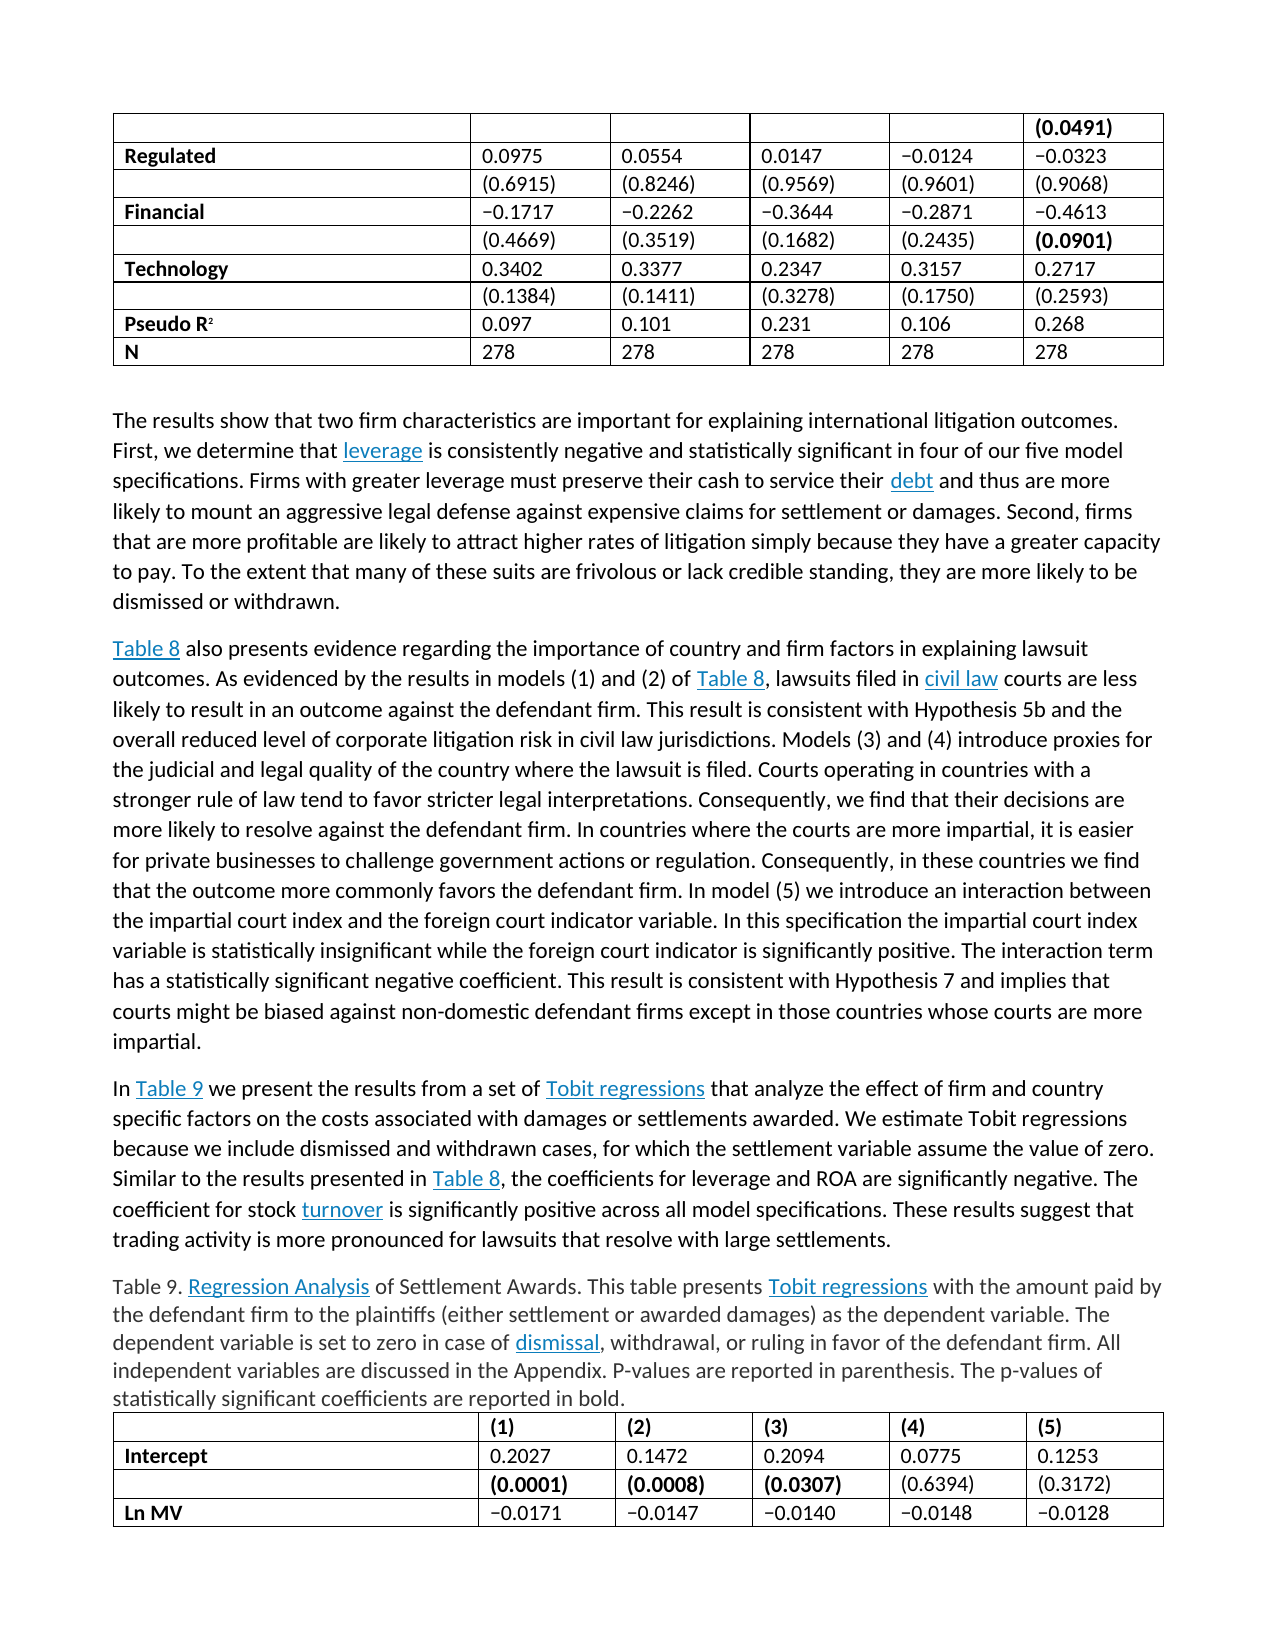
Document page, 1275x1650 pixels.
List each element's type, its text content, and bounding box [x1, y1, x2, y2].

table_cell (0.9068) [1024, 170, 1163, 197]
table_cell (0.2435) [890, 226, 1023, 254]
text In Table 9 we present the results from a set of Tobit regressions that analyze the effect of firm and country specific factors on the costs associated with damages or settlements awarded. We estimate Tobit regressions because we include dismissed and withdrawn cases, for which the settlement variable assume the value of zero. Similar to the results presented in Table 8, the coefficients for leverage and ROA are significantly negative. The coefficient for stock turnover is significantly positive across all model specifications. These results suggest that trading activity is more pronounced for lawsuits that resolve with large settlements. [112, 1074, 1162, 1253]
text The results show that two firm characteristics are important for explaining international litigation outcomes. First, we determine that leverage is consistently negative and statistically significant in four of our five model specifications. Firms with greater leverage must preserve their cash to service their debt and thus are more likely to mount an aggressive legal defense against expensive claims for settlement or damages. Second, firms that are more profitable are likely to attract higher rates of litigation simply because they have a greater capacity to pay. To the extent that many of these suits are frivolous or lack credible standing, they are more likely to be dismissed or withdrawn. [112, 406, 1162, 616]
table_cell Pseudo R2 [114, 310, 470, 337]
table_cell [890, 114, 1023, 142]
table_cell N [114, 338, 470, 364]
table_cell (0.9569) [751, 170, 889, 197]
table_cell (0.3172) [1027, 1470, 1163, 1498]
table_cell −0.0171 [479, 1499, 615, 1526]
table_cell (0.1682) [751, 226, 889, 254]
table_cell 278 [1024, 338, 1163, 364]
table_cell −0.2262 [611, 198, 749, 225]
table_cell 0.0975 [471, 143, 610, 169]
table_cell 0.097 [471, 310, 610, 337]
table_cell −0.4613 [1024, 198, 1163, 225]
table_header (5) [1027, 1413, 1163, 1441]
table_cell 278 [471, 338, 610, 364]
table_cell (0.0901) [1024, 226, 1163, 254]
table_cell 0.1472 [616, 1442, 752, 1469]
table_header (3) [753, 1413, 889, 1441]
table_cell 0.2347 [751, 255, 889, 281]
table_cell (0.4669) [471, 226, 610, 254]
table_cell (0.1750) [890, 283, 1023, 309]
table_cell −0.0323 [1024, 143, 1163, 169]
table_cell −0.0148 [890, 1499, 1026, 1526]
table_header (2) [616, 1413, 752, 1441]
table_cell (0.6394) [890, 1470, 1026, 1498]
table_cell (0.1384) [471, 283, 610, 309]
table_cell (0.6915) [471, 170, 610, 197]
table_cell 0.0554 [611, 143, 749, 169]
table_cell 278 [611, 338, 749, 364]
table_cell (0.8246) [611, 170, 749, 197]
table_cell 0.231 [751, 310, 889, 337]
table_cell Regulated [114, 143, 470, 169]
table_cell [114, 1470, 478, 1498]
table_cell 0.268 [1024, 310, 1163, 337]
table_cell 0.3402 [471, 255, 610, 281]
table_cell (0.9601) [890, 170, 1023, 197]
table_cell −0.1717 [471, 198, 610, 225]
table_cell 0.2717 [1024, 255, 1163, 281]
text Table 9. Regression Analysis of Settlement Awards. This table presents Tobit regressions with the amount paid by the defendant firm to the plaintiffs (either settlement or awarded damages) as the dependent variable. The dependent variable is set to zero in case of dismissal, withdrawal, or ruling in favor of the defendant firm. All independent variables are discussed in the Appendix. P-values are reported in parenthesis. The p-values of statistically significant coefficients are reported in bold. [112, 1272, 1162, 1412]
table_cell [114, 226, 470, 254]
table_cell −0.0128 [1027, 1499, 1163, 1526]
table_cell 0.0775 [890, 1442, 1026, 1469]
table_cell Ln MV [114, 1499, 478, 1526]
table_cell 0.3377 [611, 255, 749, 281]
table_header (4) [890, 1413, 1026, 1441]
table_cell (0.3519) [611, 226, 749, 254]
table_cell −0.2871 [890, 198, 1023, 225]
table_cell (0.0307) [753, 1470, 889, 1498]
table_cell (0.2593) [1024, 283, 1163, 309]
table_cell 0.0147 [751, 143, 889, 169]
table_cell [114, 170, 470, 197]
table_cell Financial [114, 198, 470, 225]
table_cell [611, 114, 749, 142]
table_cell Intercept [114, 1442, 478, 1469]
table_header (1) [479, 1413, 615, 1441]
table_cell 278 [890, 338, 1023, 364]
table_cell [114, 114, 470, 142]
table_cell (0.3278) [751, 283, 889, 309]
table_cell −0.3644 [751, 198, 889, 225]
table_cell 0.101 [611, 310, 749, 337]
table_cell (0.0491) [1024, 114, 1163, 142]
table_cell 0.1253 [1027, 1442, 1163, 1469]
table_cell [471, 114, 610, 142]
table_cell [114, 283, 470, 309]
table_cell 0.2094 [753, 1442, 889, 1469]
table_cell 0.2027 [479, 1442, 615, 1469]
table_cell (0.0001) [479, 1470, 615, 1498]
table_cell [751, 114, 889, 142]
table_cell −0.0124 [890, 143, 1023, 169]
table_cell 0.106 [890, 310, 1023, 337]
table_cell −0.0140 [753, 1499, 889, 1526]
table_cell (0.0008) [616, 1470, 752, 1498]
table_cell 0.3157 [890, 255, 1023, 281]
table_cell (0.1411) [611, 283, 749, 309]
table_cell Technology [114, 255, 470, 281]
table_cell −0.0147 [616, 1499, 752, 1526]
table_cell 278 [751, 338, 889, 364]
table_header [114, 1413, 478, 1441]
text Table 8 also presents evidence regarding the importance of country and firm factors in explaining lawsuit outcomes. As evidenced by the results in models (1) and (2) of Table 8, lawsuits filed in civil law courts are less likely to result in an outcome against the defendant firm. This result is consistent with Hypothesis 5b and the overall reduced level of corporate litigation risk in civil law jurisdictions. Models (3) and (4) introduce proxies for the judicial and legal quality of the country where the lawsuit is filed. Courts operating in countries with a stronger rule of law tend to favor stricter legal interpretations. Consequently, we find that their decisions are more likely to resolve against the defendant firm. In countries where the courts are more impartial, it is easier for private businesses to challenge government actions or regulation. Consequently, in these countries we find that the outcome more commonly favors the defendant firm. In model (5) we introduce an interaction between the impartial court index and the foreign court indicator variable. In this specification the impartial court index variable is statistically insignificant while the foreign court indicator is significantly positive. The interaction term has a statistically significant negative coefficient. This result is consistent with Hypothesis 7 and implies that courts might be biased against non-domestic defendant firms except in those countries whose courts are more impartial. [112, 634, 1162, 1055]
